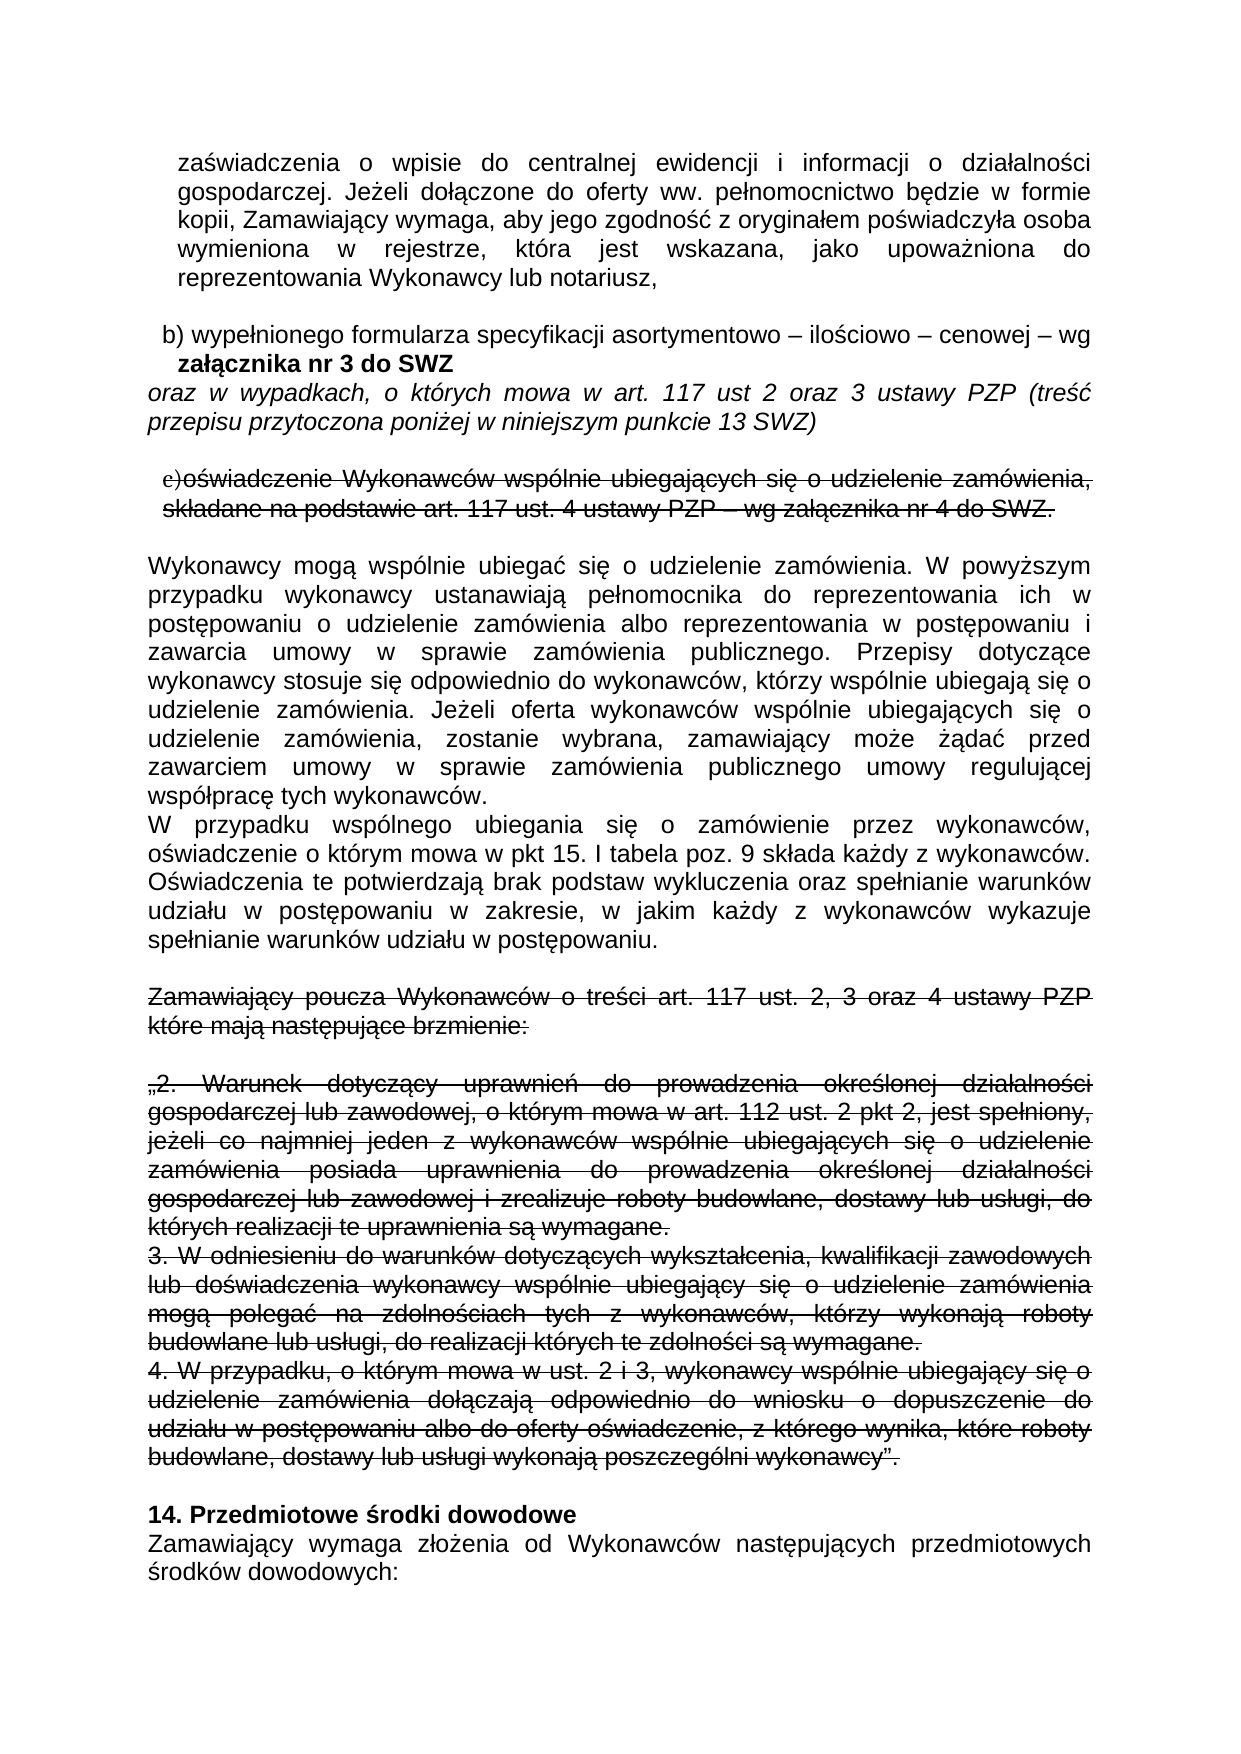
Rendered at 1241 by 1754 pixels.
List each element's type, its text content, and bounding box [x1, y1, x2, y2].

text 4. W przypadku, o którym mowa w ust. 2 i 3, wykonawcy wspólnie ubiegający się o udzielenie zamówienia dołączają odpowiednio do wniosku o dopuszczenie do udziału w postępowaniu albo do oferty oświadczenie, z którego wynika, które roboty budowlane, dostawy lub usługi wykonają poszczególni wykonawcy”. [148, 1402, 1092, 1429]
text 3. W odniesieniu do warunków dotyczących wykształcenia, kwalifikacji zawodowych lub doświadczenia wykonawcy wspólnie ubiegający się o udzielenie zamówienia mogą polegać na zdolnościach tych z wykonawców, którzy wykonają roboty budowlane lub usługi, do realizacji których te zdolności są wymagane. [148, 1287, 1092, 1314]
text W przypadku wspólnego ubiegania się o zamówienie przez wykonawców, oświadczenie o którym mowa w pkt 15. I tabela poz. 9 składa każdy z wykonawców. Oświadczenia te potwierdzają brak podstaw wykluczenia oraz spełnianie warunków udziału w postępowaniu w zakresie, w jakim każdy z wykonawców wykazuje spełnianie warunków udziału w postępowaniu. [148, 810, 1092, 954]
text b) wypełnionego formularza specyfikacji asortymentowo – ilościowo – cenowej – wg załącznika nr 3 do SWZ [148, 320, 1092, 378]
text „2. Warunek dotyczący uprawnień do prowadzenia określonej działalności gospodarczej lub zawodowej, o którym mowa w art. 112 ust. 2 pkt 2, jest spełniony, jeżeli co najmniej jeden z wykonawców wspólnie ubiegających się o udzielenie zamówienia posiada uprawnienia do prowadzenia określonej działalności gospodarczej lub zawodowej i zrealizuje roboty budowlane, dostawy lub usługi, do których realizacji te uprawnienia są wymagane. [148, 1143, 1092, 1171]
list oświadczenie Wykonawców wspólnie ubiegających się o udzielenie zamówienia, składane na podstawie art. 117 ust. 4 ustawy PZP – wg załącznika nr 4 do SWZ. [162, 464, 1092, 480]
text Zamawiający poucza Wykonawców o treści art. 117 ust. 2, 3 oraz 4 ustawy PZP które mają następujące brzmienie: [148, 982, 1092, 998]
text Zamawiający poucza Wykonawców o treści art. 117 ust. 2, 3 oraz 4 ustawy PZP które mają następujące brzmienie: [148, 999, 1092, 1040]
text 3. W odniesieniu do warunków dotyczących wykształcenia, kwalifikacji zawodowych lub doświadczenia wykonawcy wspólnie ubiegający się o udzielenie zamówienia mogą polegać na zdolnościach tych z wykonawców, którzy wykonają roboty budowlane lub usługi, do realizacji których te zdolności są wymagane. [148, 1316, 1092, 1356]
text 14. Przedmiotowe środki dowodowe [148, 1500, 1092, 1529]
text Wykonawcy mogą wspólnie ubiegać się o udzielenie zamówienia. W powyższym przypadku wykonawcy ustanawiają pełnomocnika do reprezentowania ich w postępowaniu o udzielenie zamówienia albo reprezentowania w postępowaniu i zawarcia umowy w sprawie zamówienia publicznego. Przepisy dotyczące wykonawcy stosuje się odpowiednio do wykonawców, którzy wspólnie ubiegają się o udzielenie zamówienia. Jeżeli oferta wykonawców wspólnie ubiegających się o udzielenie zamówienia, zostanie wybrana, zamawiający może żądać przed zawarciem umowy w sprawie zamówienia publicznego umowy regulującej współpracę tych wykonawców. [148, 551, 1092, 810]
text „2. Warunek dotyczący uprawnień do prowadzenia określonej działalności gospodarczej lub zawodowej, o którym mowa w art. 112 ust. 2 pkt 2, jest spełniony, jeżeli co najmniej jeden z wykonawców wspólnie ubiegających się o udzielenie zamówienia posiada uprawnienia do prowadzenia określonej działalności gospodarczej lub zawodowej i zrealizuje roboty budowlane, dostawy lub usługi, do których realizacji te uprawnienia są wymagane. [148, 1201, 1092, 1241]
text „2. Warunek dotyczący uprawnień do prowadzenia określonej działalności gospodarczej lub zawodowej, o którym mowa w art. 112 ust. 2 pkt 2, jest spełniony, jeżeli co najmniej jeden z wykonawców wspólnie ubiegających się o udzielenie zamówienia posiada uprawnienia do prowadzenia określonej działalności gospodarczej lub zawodowej i zrealizuje roboty budowlane, dostawy lub usługi, do których realizacji te uprawnienia są wymagane. [148, 1114, 1092, 1142]
text Zamawiający wymaga złożenia od Wykonawców następujących przedmiotowych środków dowodowych: [148, 1529, 1092, 1586]
text 4. W przypadku, o którym mowa w ust. 2 i 3, wykonawcy wspólnie ubiegający się o udzielenie zamówienia dołączają odpowiednio do wniosku o dopuszczenie do udziału w postępowaniu albo do oferty oświadczenie, z którego wynika, które roboty budowlane, dostawy lub usługi wykonają poszczególni wykonawcy”. [148, 1431, 1092, 1471]
text 4. W przypadku, o którym mowa w ust. 2 i 3, wykonawcy wspólnie ubiegający się o udzielenie zamówienia dołączają odpowiednio do wniosku o dopuszczenie do udziału w postępowaniu albo do oferty oświadczenie, z którego wynika, które roboty budowlane, dostawy lub usługi wykonają poszczególni wykonawcy”. [148, 1373, 1092, 1401]
list oświadczenie Wykonawców wspólnie ubiegających się o udzielenie zamówienia, składane na podstawie art. 117 ust. 4 ustawy PZP – wg załącznika nr 4 do SWZ. [162, 481, 1092, 522]
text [148, 148, 1092, 291]
text oraz w wypadkach, o których mowa w art. 117 ust 2 oraz 3 ustawy PZP (treść przepisu przytoczona poniżej w niniejszym punkcie 13 SWZ) [148, 378, 1092, 435]
text 3. W odniesieniu do warunków dotyczących wykształcenia, kwalifikacji zawodowych lub doświadczenia wykonawcy wspólnie ubiegający się o udzielenie zamówienia mogą polegać na zdolnościach tych z wykonawców, którzy wykonają roboty budowlane lub usługi, do realizacji których te zdolności są wymagane. [148, 1258, 1092, 1286]
